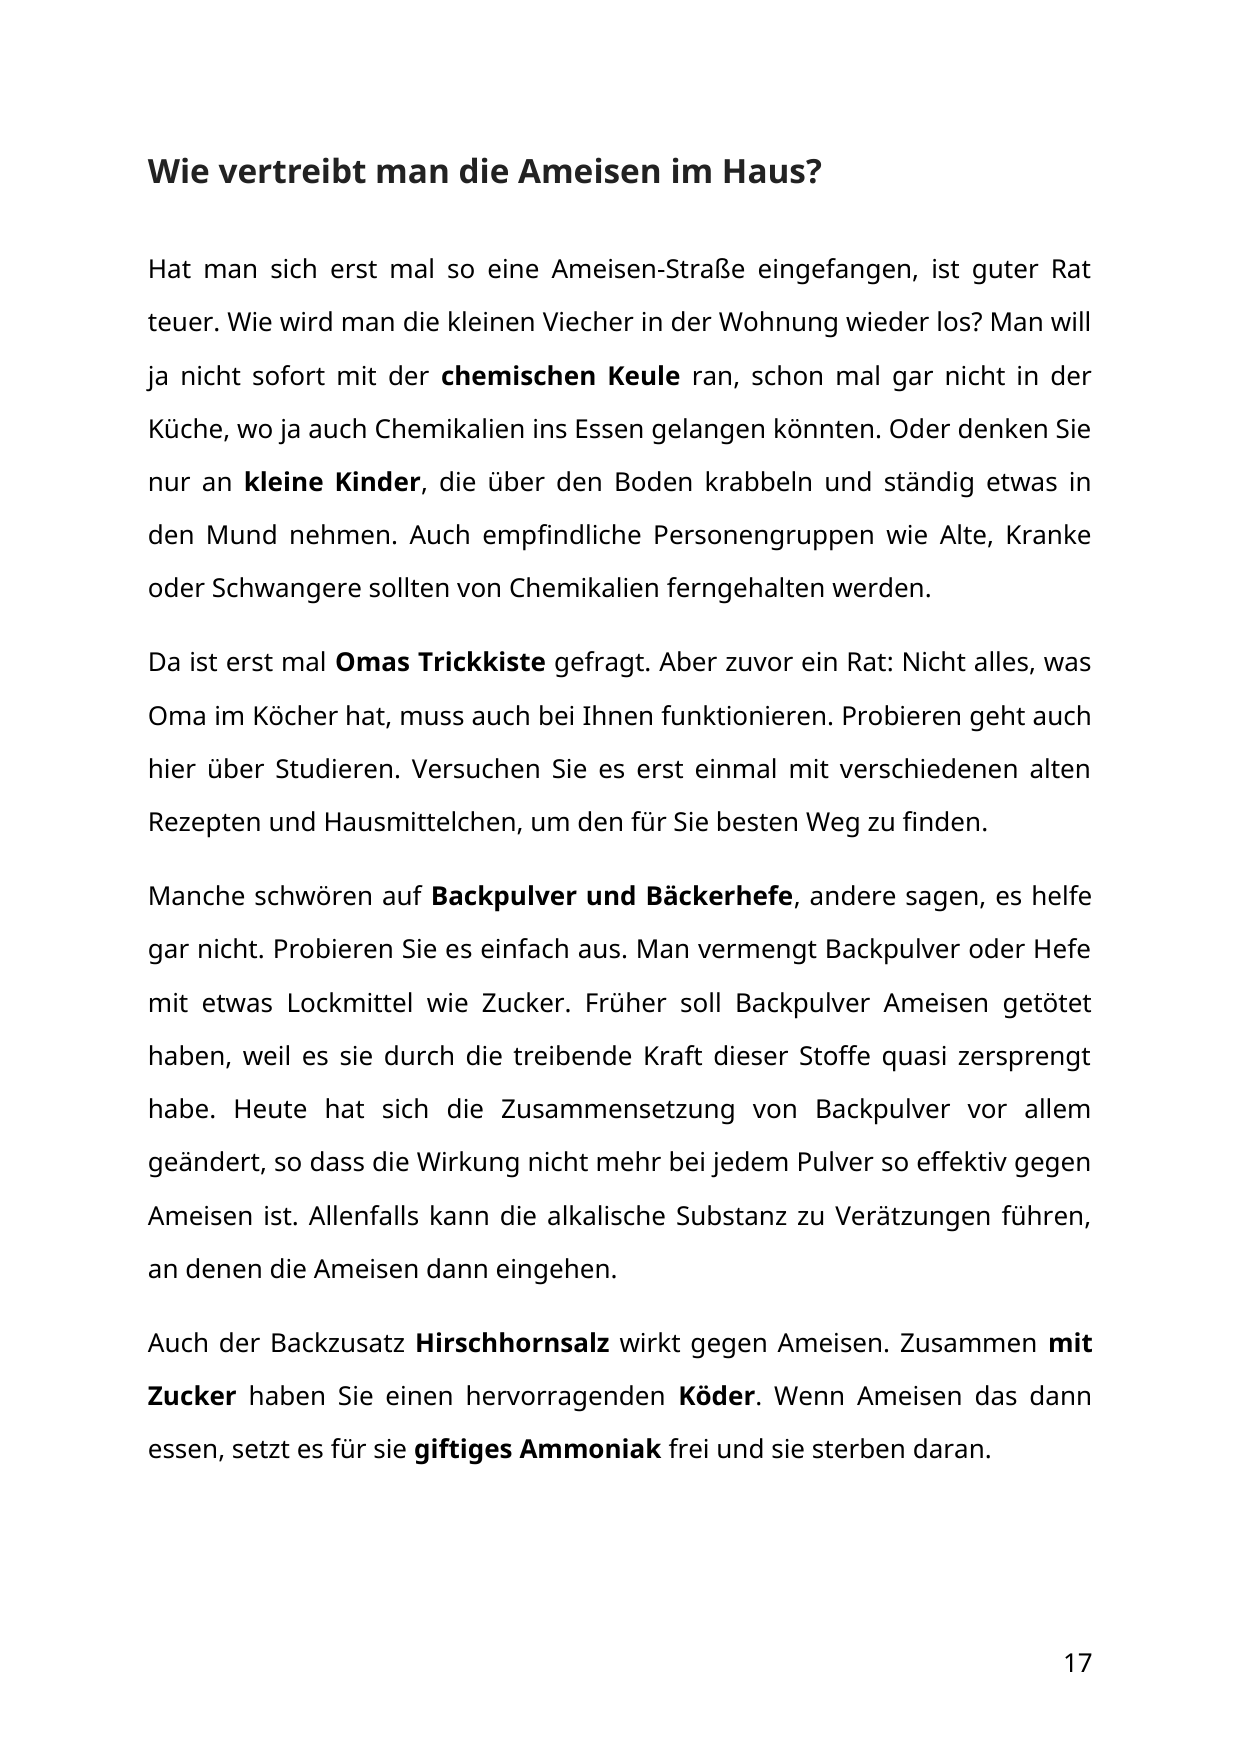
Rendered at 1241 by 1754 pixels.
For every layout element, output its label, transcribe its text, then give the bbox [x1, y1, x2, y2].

text Auch der Backzusatz Hirschhornsalz wirkt gegen Ameisen. Zusammen mit Zucker haben Sie einen hervorragenden Köder. Wenn Ameisen das dann essen, setzt es für sie giftiges Ammoniak frei und sie sterben daran. [148, 1324, 1093, 1466]
text Da ist erst mal Omas Trickkiste gefragt. Aber zuvor ein Rat: Nicht alles, was Oma im Köcher hat, muss auch bei Ihnen funktionieren. Probieren geht auch hier über Studieren. Versuchen Sie es erst einmal mit verschiedenen alten Rezepten und Hausmittelchen, um den für Sie besten Weg zu finden. [148, 644, 1093, 839]
text Hat man sich erst mal so eine Ameisen-Straße eingefangen, ist guter Rat teuer. Wie wird man die kleinen Viecher in der Wohnung wieder los? Man will ja nicht sofort mit der chemischen Keule ran, schon mal gar nicht in der Küche, wo ja auch Chemikalien ins Essen gelangen könnten. Oder denken Sie nur an kleine Kinder, die über den Boden krabbeln und ständig etwas in den Mund nehmen. Auch empfindliche Personengruppen wie Alte, Kranke oder Schwangere sollten von Chemikalien ferngehalten werden. [148, 251, 1093, 606]
subtitle Wie vertreibt man die Ameisen im Haus? [148, 148, 1093, 193]
text Manche schwören auf Backpulver und Bäckerhefe, andere sagen, es helfe gar nicht. Probieren Sie es einfach aus. Man vermengt Backpulver oder Hefe mit etwas Lockmittel wie Zucker. Früher soll Backpulver Ameisen getötet haben, weil es sie durch die treibende Kraft dieser Stoffe quasi zersprengt habe. Heute hat sich die Zusammensetzung von Backpulver vor allem geändert, so dass die Wirkung nicht mehr bei jedem Pulver so effektiv gegen Ameisen ist. Allenfalls kann die alkalische Substanz zu Verätzungen führen, an denen die Ameisen dann eingehen. [148, 878, 1093, 1286]
